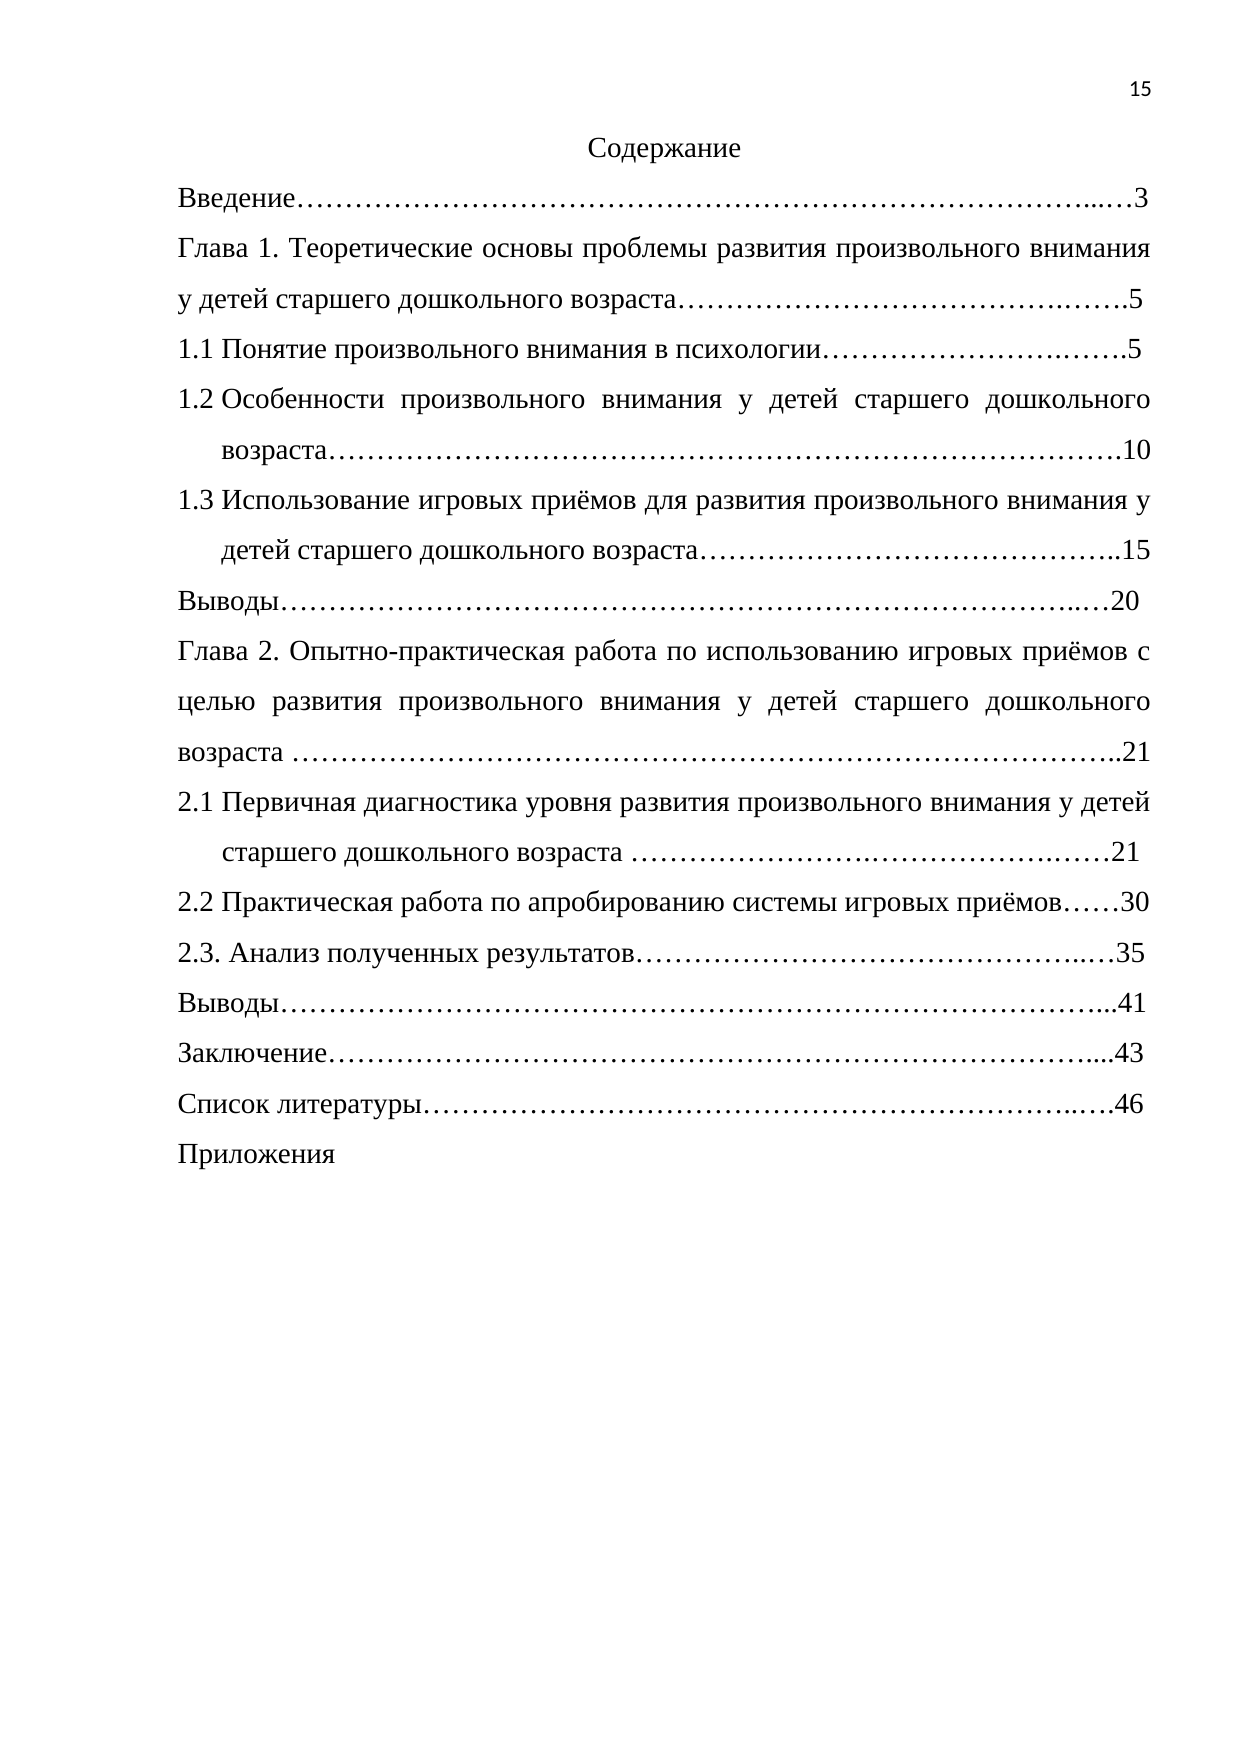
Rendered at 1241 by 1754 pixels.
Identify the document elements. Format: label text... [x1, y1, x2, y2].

text Выводы………………………………………………………………………..…20 [177, 583, 1152, 616]
list Понятие произвольного внимания в психологии…………………….…….5 [177, 331, 1152, 365]
text 2.2 Практическая работа по апробированию системы игровых приёмов……30 [177, 884, 1152, 918]
text Содержание [177, 130, 1152, 163]
text Список литературы…………………………………………………………..….46 [177, 1086, 1152, 1119]
text Введение………………………………………………………………………...…3 [177, 180, 1152, 214]
text Выводы…………………………………………………………………………...41 [177, 985, 1152, 1019]
text Глава 1. Теоретические основы проблемы развития произвольного внимания у детей старшего дошкольного возраста………………………………….…….5 [177, 231, 1152, 314]
text Глава 2. Опытно-практическая работа по использованию игровых приёмов с целью развития произвольного внимания у детей старшего дошкольного возраста …………………………………………………………………………..21 [177, 633, 1152, 767]
list Особенности произвольного внимания у детей старшего дошкольного возраста……………………………………………………………………….10 [177, 381, 1152, 465]
list Использование игровых приёмов для развития произвольного внимания у детей старшего дошкольного возраста……………………………………..15 [177, 482, 1152, 566]
text Заключение……………………………………………………………………....43 [177, 1036, 1152, 1069]
text 2.1 Первичная диагностика уровня развития произвольного внимания у детей старшего дошкольного возраста …………………….……………….……21 [177, 784, 1152, 868]
text 2.3. Анализ полученных результатов………………………………………..…35 [177, 935, 1152, 968]
text Приложения [177, 1136, 1152, 1170]
